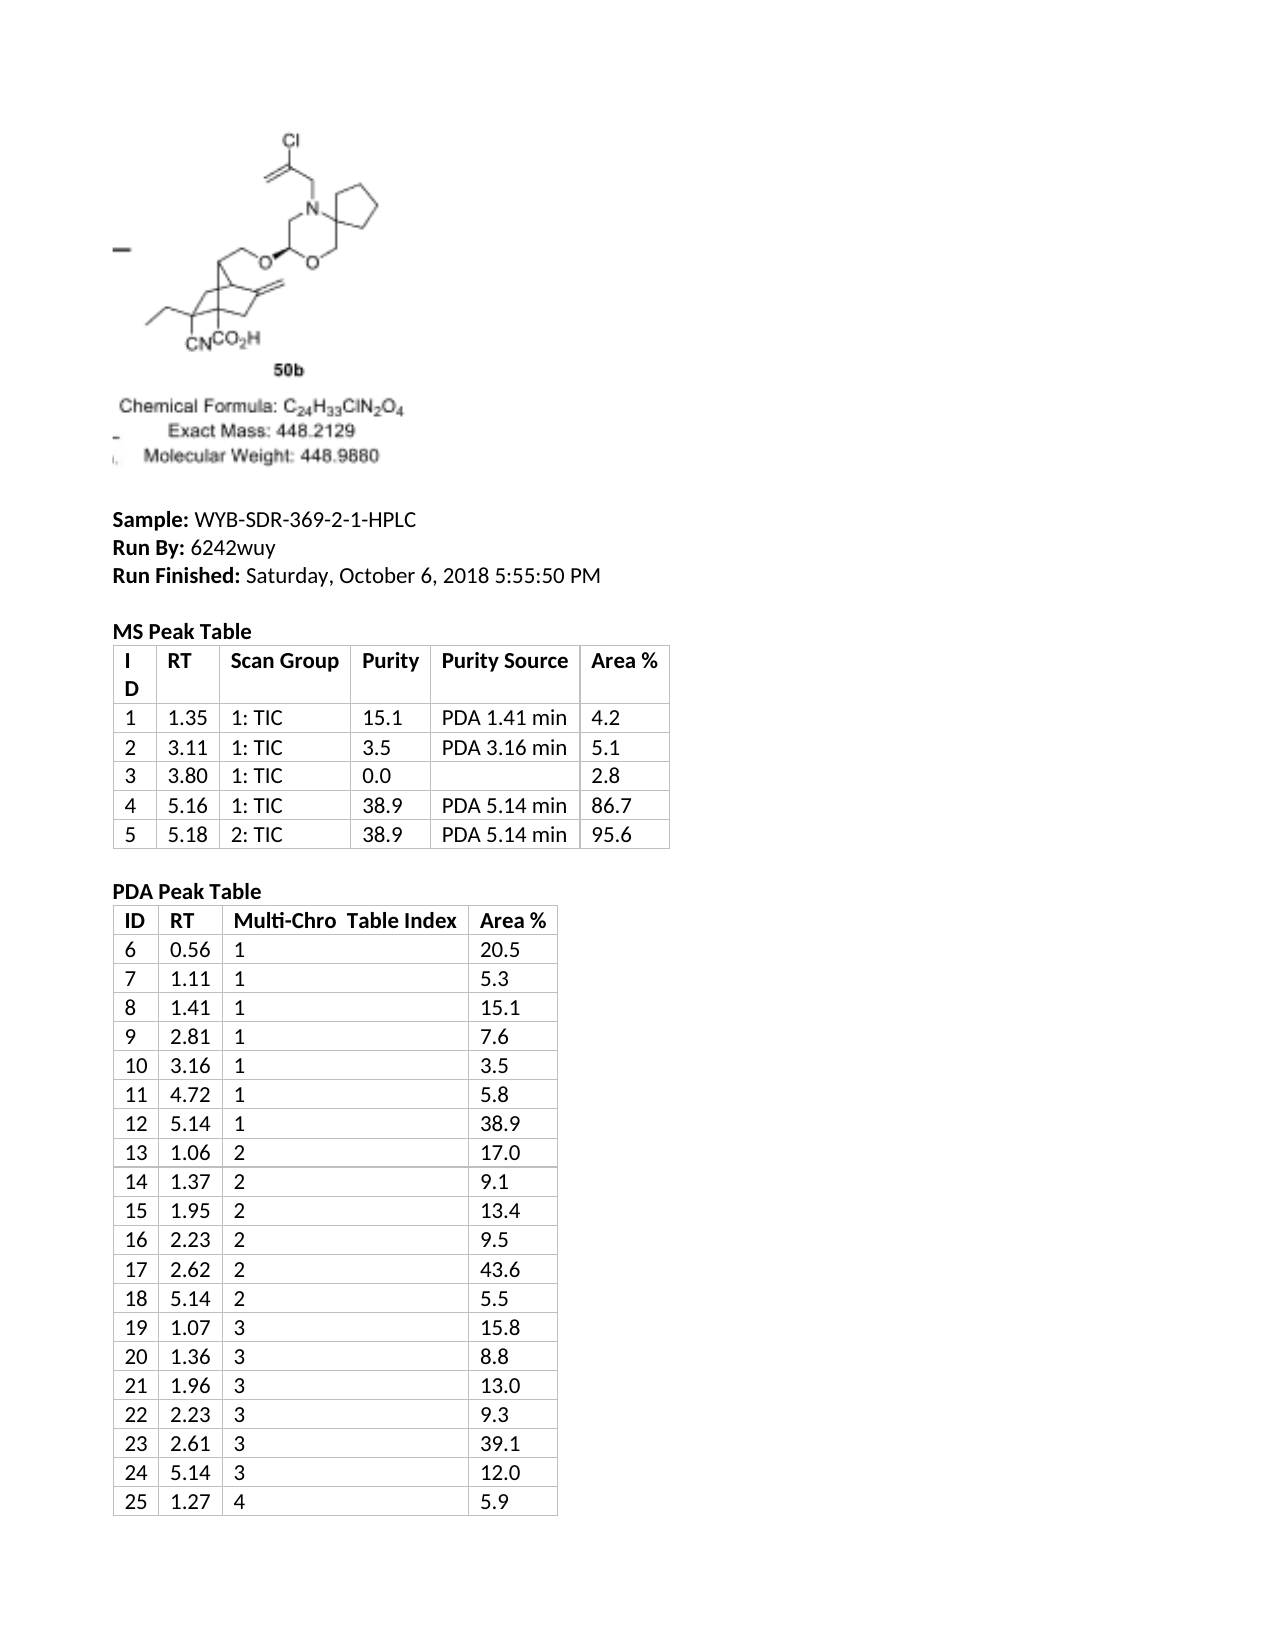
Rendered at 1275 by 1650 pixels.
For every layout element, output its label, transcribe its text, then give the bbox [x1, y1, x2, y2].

table_cell 39.1 [469, 1429, 557, 1457]
table_cell 1.11 [159, 964, 222, 992]
table_header Area % [581, 646, 669, 702]
table_cell 5.14 [159, 1109, 222, 1137]
table_cell 20.5 [469, 935, 557, 963]
table_cell 13.0 [469, 1371, 557, 1399]
table_header ID [114, 906, 158, 934]
table_cell 19 [114, 1313, 158, 1341]
table_cell 3 [223, 1313, 468, 1341]
table_cell 21 [114, 1371, 158, 1399]
table_cell 2 [223, 1255, 468, 1283]
table_cell 9.3 [469, 1400, 557, 1428]
table_cell 5.9 [469, 1487, 557, 1515]
table_cell 1: TIC [220, 791, 350, 819]
table_cell 3.16 [159, 1051, 222, 1079]
table_cell 3.5 [351, 733, 430, 761]
table_cell 1 [114, 704, 156, 732]
table_cell 2.62 [159, 1255, 222, 1283]
table_cell 12 [114, 1109, 158, 1137]
table_cell 8.8 [469, 1342, 557, 1370]
table_cell 12.0 [469, 1458, 557, 1486]
text Run By: 6242wuy [112, 533, 1162, 561]
table_cell 5.16 [157, 791, 219, 819]
table_cell 5.14 [159, 1458, 222, 1486]
table_cell 2: TIC [220, 820, 350, 848]
table_header RT [159, 906, 222, 934]
table_cell 16 [114, 1226, 158, 1254]
table_cell 4 [114, 791, 156, 819]
table_cell 2.81 [159, 1022, 222, 1050]
table_cell 2 [223, 1226, 468, 1254]
table_cell 2 [223, 1284, 468, 1312]
table_cell 3.5 [469, 1051, 557, 1079]
table_cell 11 [114, 1080, 158, 1108]
table_cell 15.1 [351, 704, 430, 732]
table_cell 1 [223, 1022, 468, 1050]
table_cell 25 [114, 1487, 158, 1515]
table_header Purity [351, 646, 430, 702]
table_cell 10 [114, 1051, 158, 1079]
table_cell 1 [223, 1109, 468, 1137]
table_cell 1.41 [159, 993, 222, 1021]
table_header Scan Group [220, 646, 350, 702]
table_cell 20 [114, 1342, 158, 1370]
table_cell 3.11 [157, 733, 219, 761]
table_cell 2.23 [159, 1226, 222, 1254]
table_cell PDA 1.41 min [431, 704, 579, 732]
table_cell PDA 3.16 min [431, 733, 579, 761]
table_cell PDA 5.14 min [431, 791, 579, 819]
table_cell PDA 5.14 min [431, 820, 579, 848]
text Run Finished: Saturday, October 6, 2018 5:55:50 PM [112, 561, 1162, 589]
table_cell 4.72 [159, 1080, 222, 1108]
table_cell 3 [223, 1458, 468, 1486]
table_cell 13 [114, 1139, 158, 1166]
table_cell 1: TIC [220, 733, 350, 761]
table_cell 17 [114, 1255, 158, 1283]
table_cell 1.96 [159, 1371, 222, 1399]
text Sample: WYB-SDR-369-2-1-HPLC [112, 505, 1162, 533]
picture [112, 112, 413, 478]
table_cell 1.36 [159, 1342, 222, 1370]
table_cell 5.14 [159, 1284, 222, 1312]
table_cell 2 [223, 1168, 468, 1196]
table_cell 2 [223, 1139, 468, 1166]
table_cell 2 [223, 1197, 468, 1224]
table_cell 1: TIC [220, 762, 350, 790]
table_cell 1.35 [157, 704, 219, 732]
table_cell 1.06 [159, 1139, 222, 1166]
table_cell 0.56 [159, 935, 222, 963]
table_cell 3 [223, 1371, 468, 1399]
table_header Area % [469, 906, 557, 934]
table_cell 2 [114, 733, 156, 761]
table_cell 1: TIC [220, 704, 350, 732]
table_cell 1 [223, 964, 468, 992]
text MS Peak Table [112, 617, 1162, 645]
table_cell 9.1 [469, 1168, 557, 1196]
table_cell 1.27 [159, 1487, 222, 1515]
table_header ID [114, 646, 156, 702]
table_cell 18 [114, 1284, 158, 1312]
table_header Purity Source [431, 646, 579, 702]
table_cell 23 [114, 1429, 158, 1457]
table_cell 2.23 [159, 1400, 222, 1428]
table_cell 5.3 [469, 964, 557, 992]
table_cell 1 [223, 1051, 468, 1079]
table_cell 15 [114, 1197, 158, 1224]
table_cell 13.4 [469, 1197, 557, 1224]
table_header RT [157, 646, 219, 702]
table_cell 7.6 [469, 1022, 557, 1050]
table_cell 24 [114, 1458, 158, 1486]
table_cell 43.6 [469, 1255, 557, 1283]
table_cell 2.61 [159, 1429, 222, 1457]
table_cell 1.07 [159, 1313, 222, 1341]
table_cell 9.5 [469, 1226, 557, 1254]
text PDA Peak Table [112, 877, 1162, 905]
table_cell 17.0 [469, 1139, 557, 1166]
table_cell [431, 762, 579, 790]
table_cell 9 [114, 1022, 158, 1050]
table_cell 1 [223, 935, 468, 963]
table_cell 5.8 [469, 1080, 557, 1108]
table_cell 15.1 [469, 993, 557, 1021]
table_cell 1.37 [159, 1168, 222, 1196]
table_header Multi-Chro Table Index [223, 906, 468, 934]
table_cell 38.9 [469, 1109, 557, 1137]
table_cell 1 [223, 1080, 468, 1108]
table_cell 86.7 [581, 791, 669, 819]
table_cell 6 [114, 935, 158, 963]
table_cell 1.95 [159, 1197, 222, 1224]
table_cell 1 [223, 993, 468, 1021]
table_cell 15.8 [469, 1313, 557, 1341]
table_cell 3 [223, 1342, 468, 1370]
table_cell 5.1 [581, 733, 669, 761]
table_cell 3 [114, 762, 156, 790]
table_cell 3.80 [157, 762, 219, 790]
table_cell 14 [114, 1168, 158, 1196]
table_cell 0.0 [351, 762, 430, 790]
table_cell 3 [223, 1400, 468, 1428]
table_cell 38.9 [351, 791, 430, 819]
table_cell 95.6 [581, 820, 669, 848]
table_cell 5.5 [469, 1284, 557, 1312]
table_cell 38.9 [351, 820, 430, 848]
table_cell 22 [114, 1400, 158, 1428]
table_cell 7 [114, 964, 158, 992]
table_cell 2.8 [581, 762, 669, 790]
table_cell 3 [223, 1429, 468, 1457]
table_cell 5 [114, 820, 156, 848]
table_cell 4 [223, 1487, 468, 1515]
table_cell 8 [114, 993, 158, 1021]
table_cell 5.18 [157, 820, 219, 848]
table_cell 4.2 [581, 704, 669, 732]
